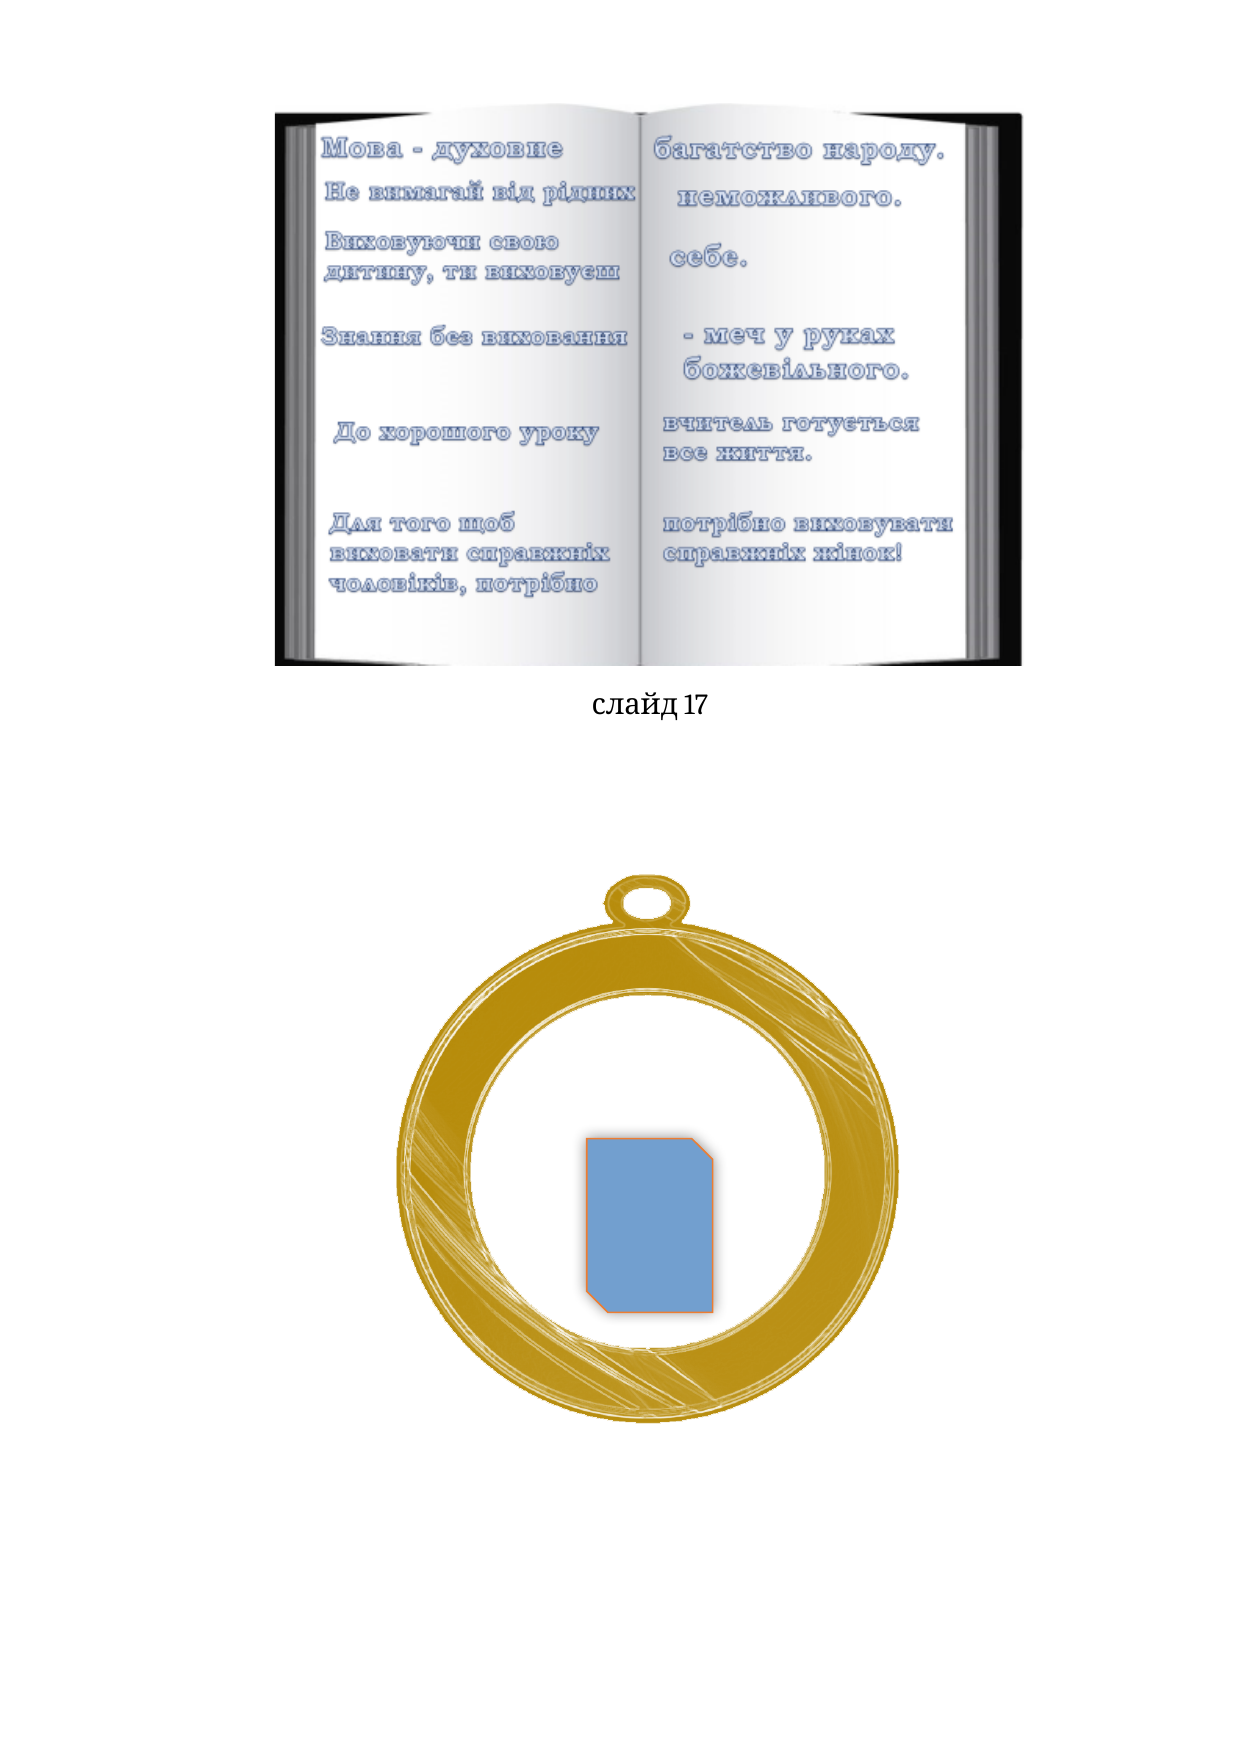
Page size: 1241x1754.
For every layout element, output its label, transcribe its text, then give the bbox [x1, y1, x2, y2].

text слайд 17 [177, 645, 1122, 721]
picture [274, 103, 1025, 666]
